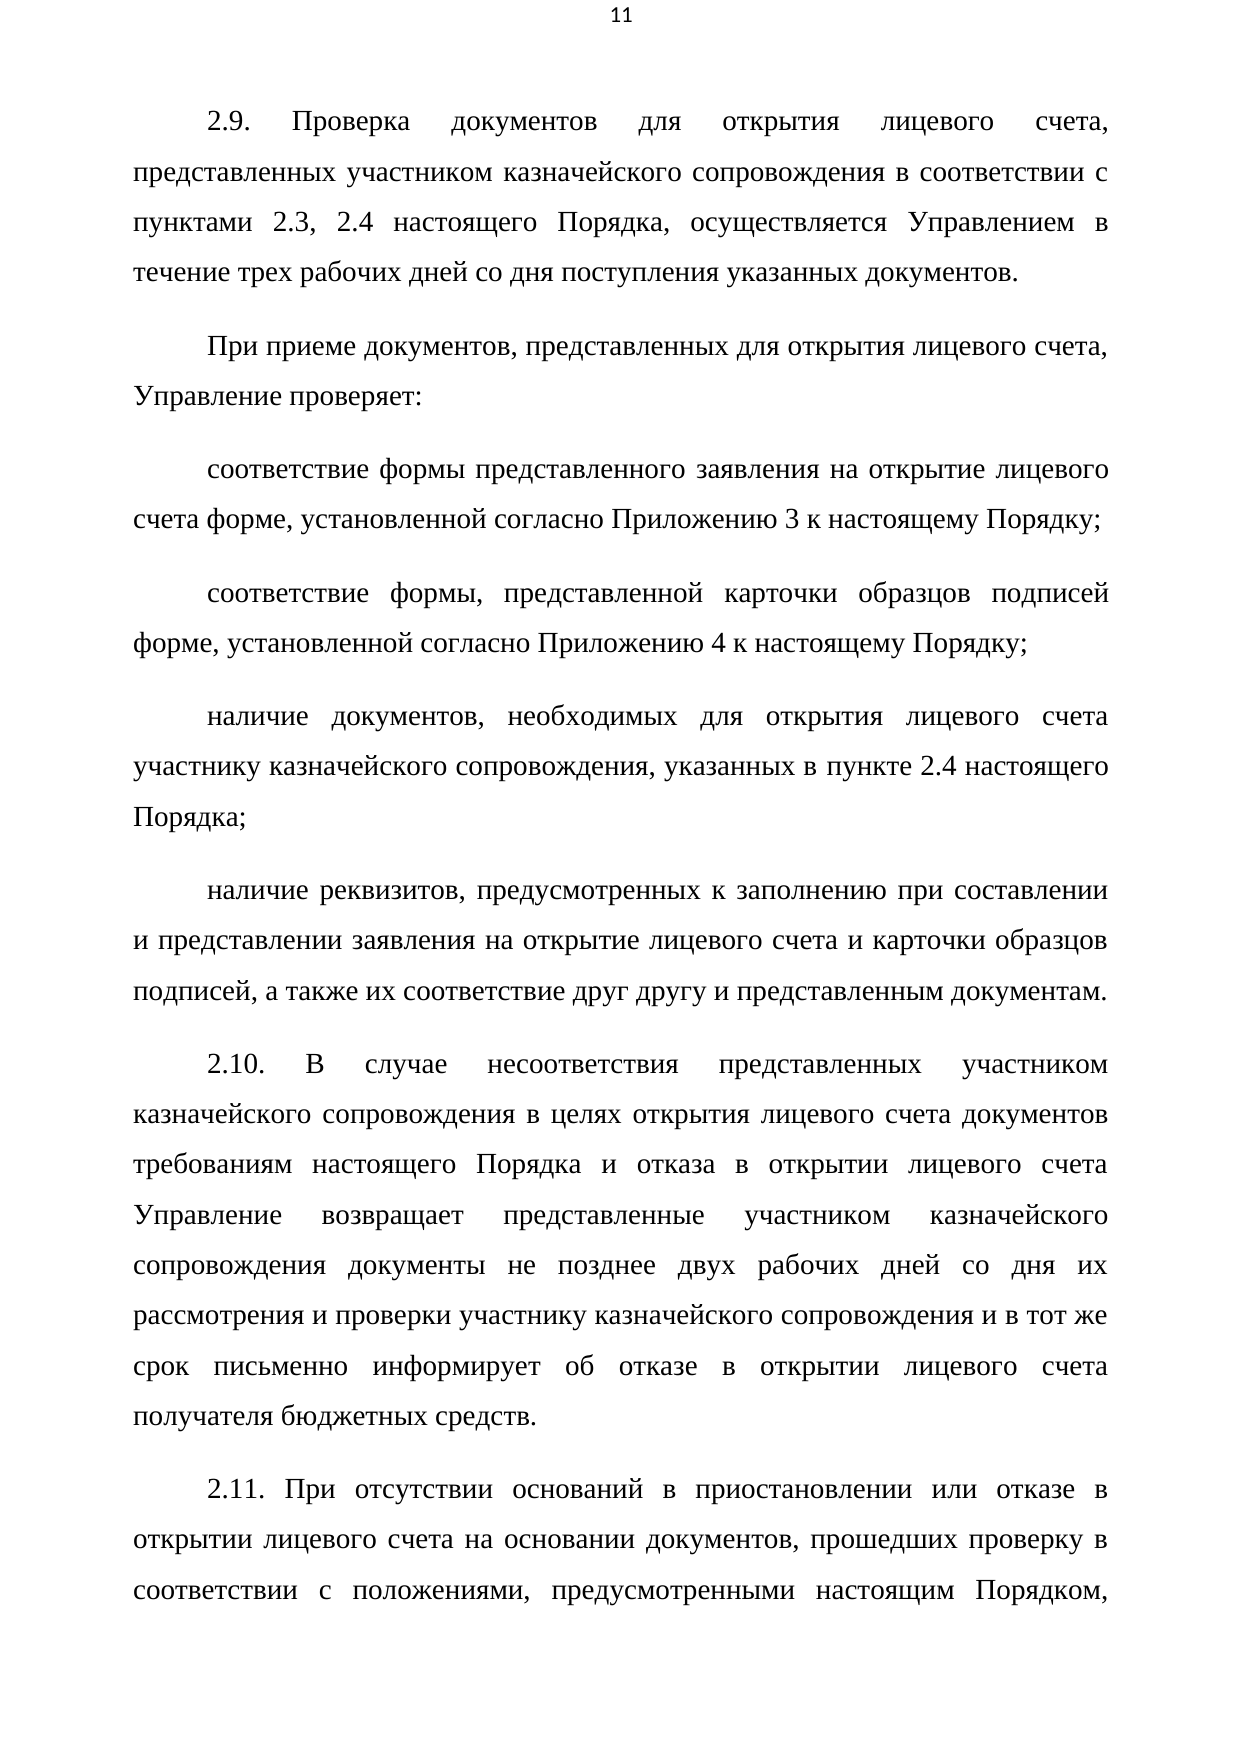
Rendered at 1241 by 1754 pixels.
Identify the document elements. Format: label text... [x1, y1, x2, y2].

text соответствие формы представленного заявления на открытие лицевого счета форме, установленной согласно Приложению 3 к настоящему Порядку; [133, 451, 1109, 535]
text При приеме документов, представленных для открытия лицевого счета, Управление проверяет: [133, 328, 1109, 411]
text соответствие формы, представленной карточки образцов подписей форме, установленной согласно Приложению 4 к настоящему Порядку; [133, 575, 1109, 658]
text наличие реквизитов, предусмотренных к заполнению при составлении и представлении заявления на открытие лицевого счета и карточки образцов подписей, а также их соответствие друг другу и представленным документам. [133, 872, 1109, 1006]
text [133, 1471, 1109, 1606]
text 2.9. Проверка документов для открытия лицевого счета, представленных участником казначейского сопровождения в соответствии с пунктами 2.3, 2.4 настоящего Порядка, осуществляется Управлением в течение трех рабочих дней со дня поступления указанных документов. [133, 103, 1109, 288]
text 2.10. В случае несоответствия представленных участником казначейского сопровождения в целях открытия лицевого счета документов требованиям настоящего Порядка и отказа в открытии лицевого счета Управление возвращает представленные участником казначейского сопровождения документы не позднее двух рабочих дней со дня их рассмотрения и проверки участнику казначейского сопровождения и в тот же срок письменно информирует об отказе в открытии лицевого счета получателя бюджетных средств. [133, 1046, 1109, 1432]
text наличие документов, необходимых для открытия лицевого счета участнику казначейского сопровождения, указанных в пункте 2.4 настоящего Порядка; [133, 698, 1109, 832]
